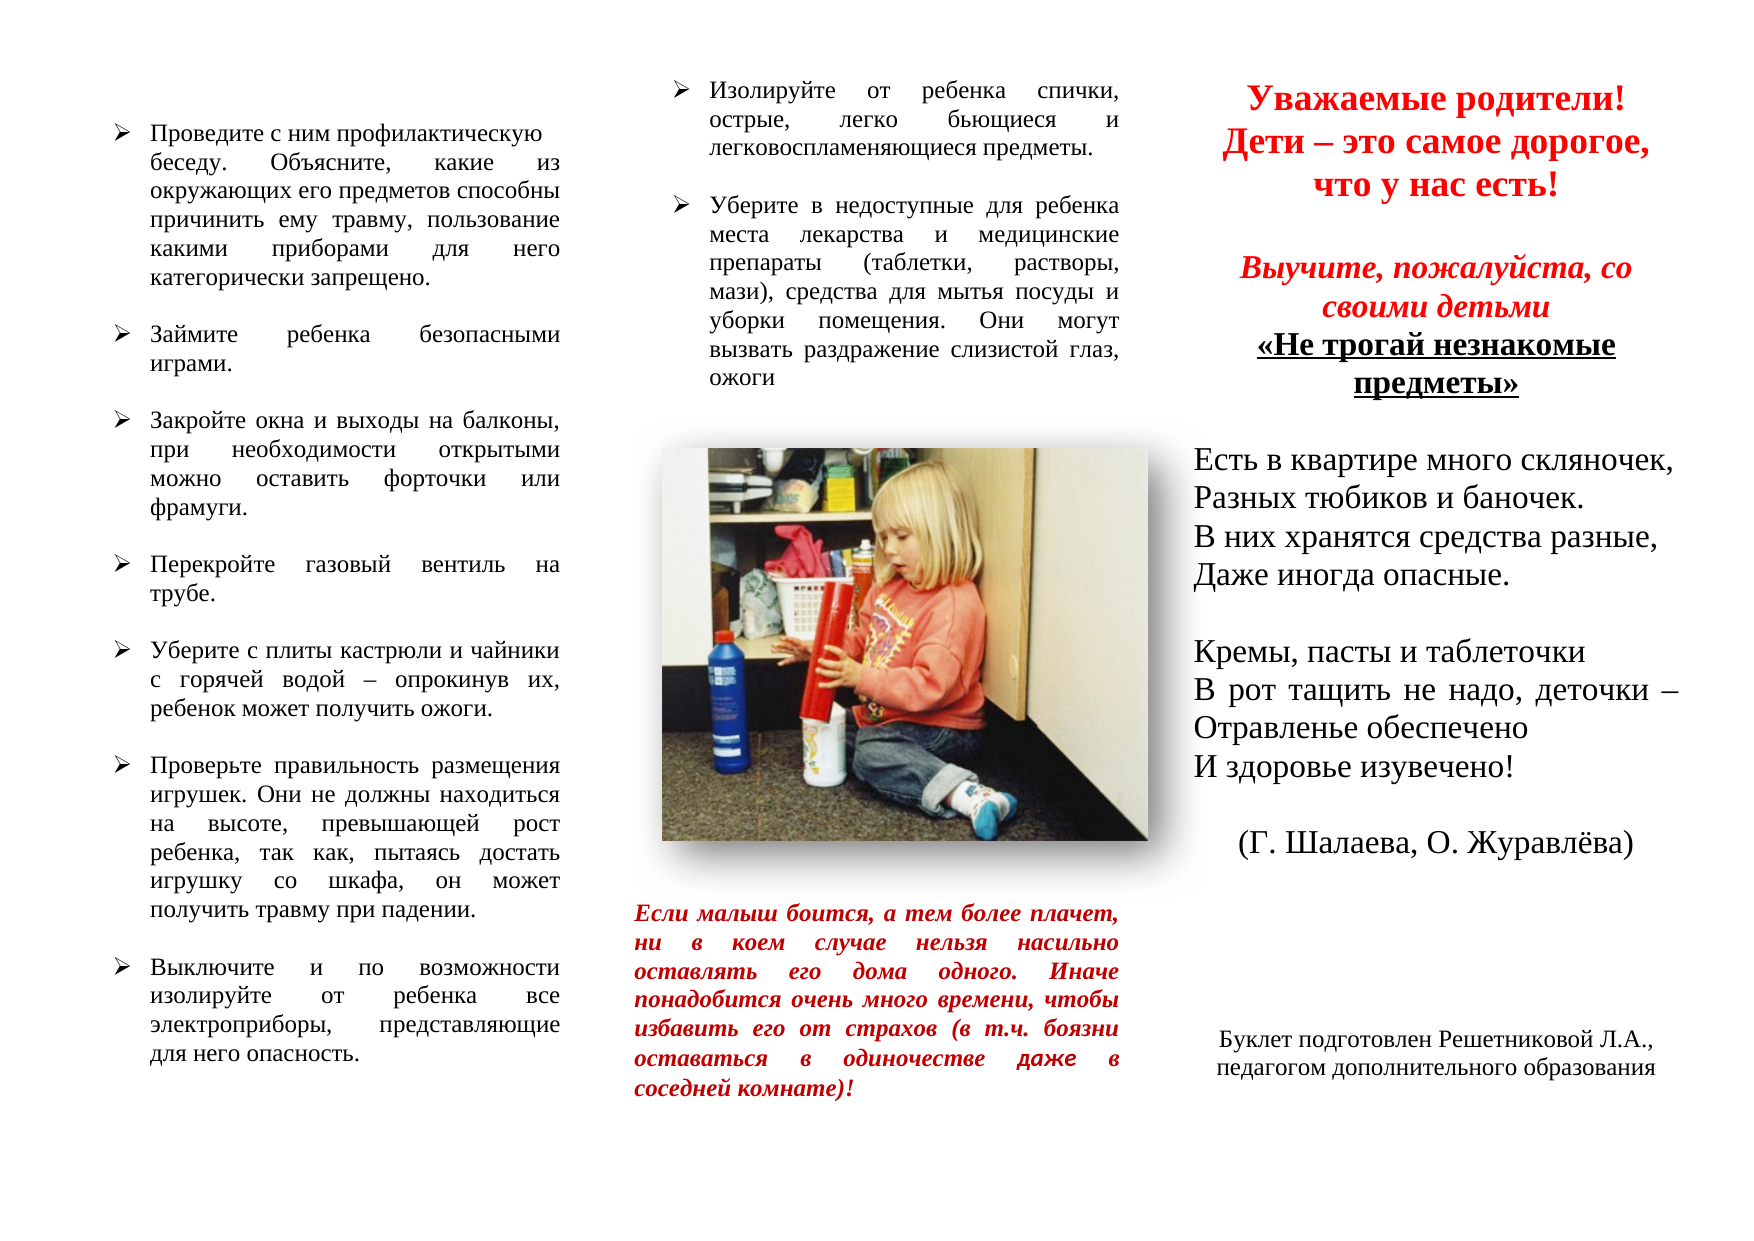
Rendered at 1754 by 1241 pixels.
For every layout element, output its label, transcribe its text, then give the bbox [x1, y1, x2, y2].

text (Г. Шалаева, О. Журавлёва) [1193, 822, 1679, 861]
text «Не трогай незнакомые предметы» [1193, 324, 1679, 401]
text В них хранятся средства разные, [1196, 516, 1679, 554]
list Уберите с плиты кастрюли и чайники с горячей водой – опрокинув их, ребенок может получить ожоги. [112, 636, 560, 722]
text В рот тащить не надо, деточки – Отравленье обеспечено [1196, 669, 1679, 746]
list беседу. Объясните, какие из окружающих его предметов способны причинить ему травму, пользование какими приборами для него категорически запрещено. [150, 147, 560, 291]
text Кремы, пасты и таблеточки [1196, 631, 1679, 669]
text Есть в квартире много скляночек, [1193, 439, 1679, 477]
list Выключите и по возможности изолируйте от ребенка все электроприборы, представляющие для него опасность. [112, 952, 560, 1067]
picture [662, 448, 1148, 841]
text Буклет подготовлен Решетниковой Л.А., педагогом дополнительного образования [1193, 1024, 1679, 1081]
list Займите ребенка безопасными играми. [112, 319, 560, 377]
text Уважаемые родители! [1193, 75, 1679, 118]
text Даже иногда опасные. [1196, 554, 1679, 592]
list Закройте окна и выходы на балконы, при необходимости открытыми можно оставить форточки или фрамуги. [112, 406, 560, 521]
text Если малыш боится, а тем более плачет, ни в коем случае нельзя насильно оставлять его дома одного. Иначе понадобится очень много времени, чтобы избавить его от страхов (в т.ч. боязни оставаться в одиночестве даже в соседней комнате)! [634, 898, 1119, 1101]
list Проверьте правильность размещения игрушек. Они не должны находиться на высоте, превышающей рост ребенка, так как, пытаясь достать игрушку со шкафа, он может получить травму при падении. [112, 751, 560, 923]
text Дети – это самое дорогое, что у нас есть! [1193, 118, 1679, 204]
list Перекройте газовый вентиль на трубе. [112, 549, 560, 607]
text Выучите, пожалуйста, со своими детьми [1193, 247, 1679, 324]
list Изолируйте от ребенка спички, острые, легко бьющиеся и легковоспламеняющиеся предметы. [672, 75, 1119, 161]
list Уберите в недоступные для ребенка места лекарства и медицинские препараты (таблетки, растворы, мази), средства для мытья посуды и уборки помещения. Они могут вызвать раздражение слизистой глаз, ожоги [672, 190, 1119, 391]
list Проведите с ним профилактическую [112, 118, 560, 147]
text Разных тюбиков и баночек. [1194, 477, 1679, 516]
text И здоровье изувечено! [1196, 746, 1679, 784]
